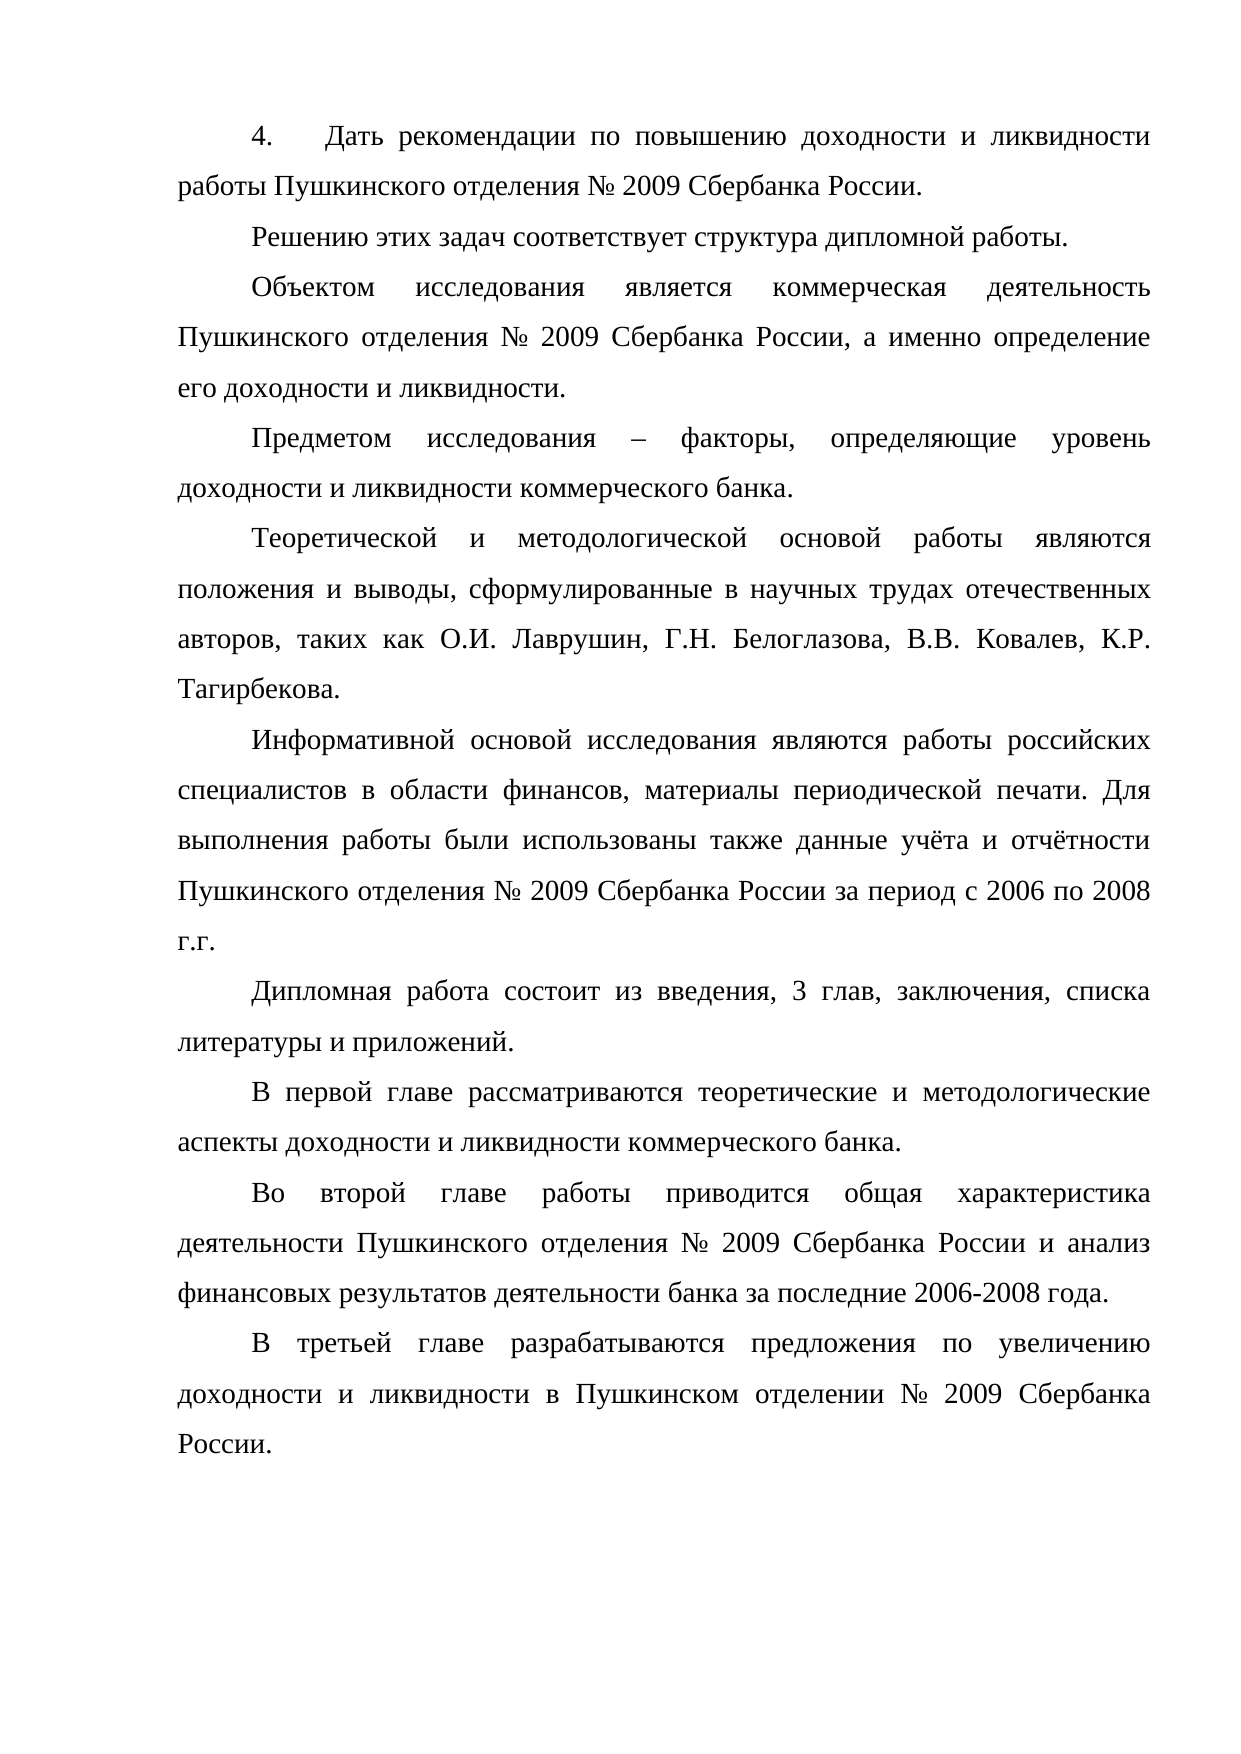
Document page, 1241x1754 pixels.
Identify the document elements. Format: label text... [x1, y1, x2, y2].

text Предметом исследования – факторы, определяющие уровень доходности и ликвидности коммерческого банка. [177, 420, 1152, 504]
text Теоретической и методологической основой работы являются положения и выводы, сформулированные в научных трудах отечественных авторов, таких как О.И. Лаврушин, Г.Н. Белоглазова, В.В. Ковалев, К.Р. Тагирбекова. [177, 521, 1152, 705]
list Дать рекомендации по повышению доходности и ликвидности работы Пушкинского отделения № 2009 Сбербанка России. [177, 118, 1152, 202]
text Дипломная работа состоит из введения, 3 глав, заключения, списка литературы и приложений. [177, 973, 1152, 1057]
text Решению этих задач соответствует структура дипломной работы. [177, 219, 1152, 252]
text Во второй главе работы приводится общая характеристика деятельности Пушкинского отделения № 2009 Сбербанка России и анализ финансовых результатов деятельности банка за последние 2006-2008 года. [177, 1175, 1152, 1309]
text В первой главе рассматриваются теоретические и методологические аспекты доходности и ликвидности коммерческого банка. [177, 1074, 1152, 1158]
text Информативной основой исследования являются работы российских специалистов в области финансов, материалы периодической печати. Для выполнения работы были использованы также данные учёта и отчётности Пушкинского отделения № 2009 Сбербанка России за период с 2006 по .г. [177, 722, 1152, 957]
text Объектом исследования является коммерческая деятельность Пушкинского отделения № 2009 Сбербанка России, а именно определение его доходности и ликвидности. [177, 269, 1152, 403]
list В третьей главе разрабатываются предложения по увеличению доходности и ликвидности в Пушкинском отделении № 2009 Сбербанка России. [177, 1326, 1152, 1460]
